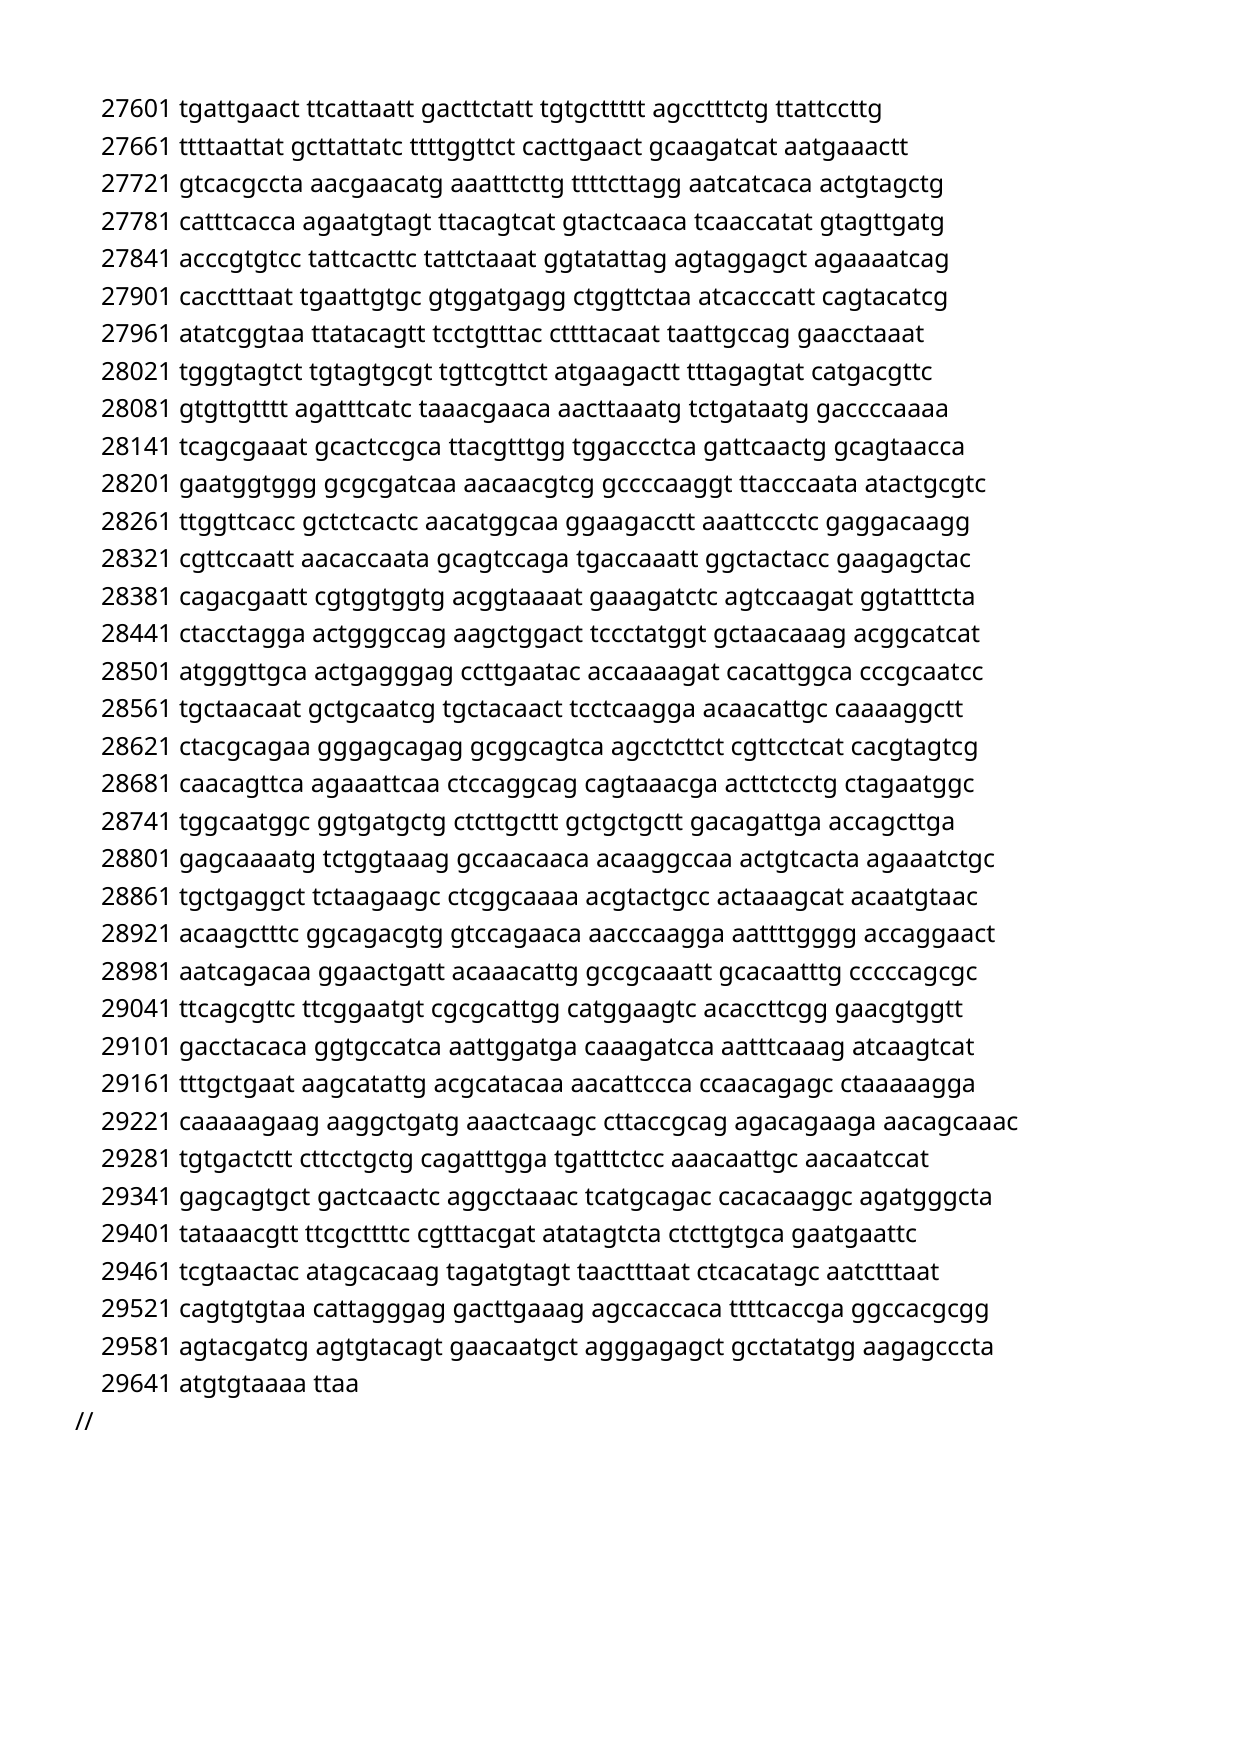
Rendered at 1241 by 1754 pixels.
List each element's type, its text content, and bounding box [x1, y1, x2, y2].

text 28201 gaatggtggg gcgcgatcaa aacaacgtcg gccccaaggt ttacccaata atactgcgtc [75, 464, 1165, 502]
text 29041 ttcagcgttc ttcggaatgt cgcgcattgg catggaagtc acaccttcgg gaacgtggtt [75, 989, 1165, 1027]
text 27661 ttttaattat gcttattatc ttttggttct cacttgaact gcaagatcat aatgaaactt [75, 127, 1165, 164]
text 29221 caaaaagaag aaggctgatg aaactcaagc cttaccgcag agacagaaga aacagcaaac [75, 1102, 1165, 1139]
text 28381 cagacgaatt cgtggtggtg acggtaaaat gaaagatctc agtccaagat ggtatttcta [75, 577, 1165, 614]
text 29521 cagtgtgtaa cattagggag gacttgaaag agccaccaca ttttcaccga ggccacgcgg [75, 1289, 1165, 1327]
text 27841 acccgtgtcc tattcacttc tattctaaat ggtatattag agtaggagct agaaaatcag [75, 239, 1165, 277]
text 29161 tttgctgaat aagcatattg acgcatacaa aacattccca ccaacagagc ctaaaaagga [75, 1064, 1165, 1102]
text 28681 caacagttca agaaattcaa ctccaggcag cagtaaacga acttctcctg ctagaatggc [75, 764, 1165, 802]
text 29341 gagcagtgct gactcaactc aggcctaaac tcatgcagac cacacaaggc agatgggcta [75, 1177, 1165, 1214]
text 28621 ctacgcagaa gggagcagag gcggcagtca agcctcttct cgttcctcat cacgtagtcg [75, 727, 1165, 764]
text 28081 gtgttgtttt agatttcatc taaacgaaca aacttaaatg tctgataatg gaccccaaaa [75, 389, 1165, 427]
text 29281 tgtgactctt cttcctgctg cagatttgga tgatttctcc aaacaattgc aacaatccat [75, 1139, 1165, 1177]
text 28921 acaagctttc ggcagacgtg gtccagaaca aacccaagga aattttgggg accaggaact [75, 914, 1165, 952]
text 29101 gacctacaca ggtgccatca aattggatga caaagatcca aatttcaaag atcaagtcat [75, 1027, 1165, 1064]
text 28501 atgggttgca actgagggag ccttgaatac accaaaagat cacattggca cccgcaatcc [75, 652, 1165, 689]
text 29461 tcgtaactac atagcacaag tagatgtagt taactttaat ctcacatagc aatctttaat [75, 1252, 1165, 1289]
text 28561 tgctaacaat gctgcaatcg tgctacaact tcctcaagga acaacattgc caaaaggctt [75, 689, 1165, 727]
text 28981 aatcagacaa ggaactgatt acaaacattg gccgcaaatt gcacaatttg cccccagcgc [75, 952, 1165, 989]
text 27901 cacctttaat tgaattgtgc gtggatgagg ctggttctaa atcacccatt cagtacatcg [75, 277, 1165, 314]
text 29641 atgtgtaaaa ttaa [75, 1364, 1165, 1402]
text 28801 gagcaaaatg tctggtaaag gccaacaaca acaaggccaa actgtcacta agaaatctgc [75, 839, 1165, 877]
text 28261 ttggttcacc gctctcactc aacatggcaa ggaagacctt aaattccctc gaggacaagg [75, 502, 1165, 539]
text 27721 gtcacgccta aacgaacatg aaatttcttg ttttcttagg aatcatcaca actgtagctg [75, 164, 1165, 202]
text 27601 tgattgaact ttcattaatt gacttctatt tgtgcttttt agcctttctg ttattccttg [75, 89, 1165, 127]
text 28441 ctacctagga actgggccag aagctggact tccctatggt gctaacaaag acggcatcat [75, 614, 1165, 652]
text 28021 tgggtagtct tgtagtgcgt tgttcgttct atgaagactt tttagagtat catgacgttc [75, 352, 1165, 389]
text 28861 tgctgaggct tctaagaagc ctcggcaaaa acgtactgcc actaaagcat acaatgtaac [75, 877, 1165, 914]
text 28141 tcagcgaaat gcactccgca ttacgtttgg tggaccctca gattcaactg gcagtaacca [75, 427, 1165, 464]
text 27961 atatcggtaa ttatacagtt tcctgtttac cttttacaat taattgccag gaacctaaat [75, 314, 1165, 352]
text // [75, 1402, 1165, 1439]
text 29401 tataaacgtt ttcgcttttc cgtttacgat atatagtcta ctcttgtgca gaatgaattc [75, 1214, 1165, 1252]
text 28741 tggcaatggc ggtgatgctg ctcttgcttt gctgctgctt gacagattga accagcttga [75, 802, 1165, 839]
text 29581 agtacgatcg agtgtacagt gaacaatgct agggagagct gcctatatgg aagagcccta [75, 1327, 1165, 1364]
text 28321 cgttccaatt aacaccaata gcagtccaga tgaccaaatt ggctactacc gaagagctac [75, 539, 1165, 577]
text 27781 catttcacca agaatgtagt ttacagtcat gtactcaaca tcaaccatat gtagttgatg [75, 202, 1165, 239]
